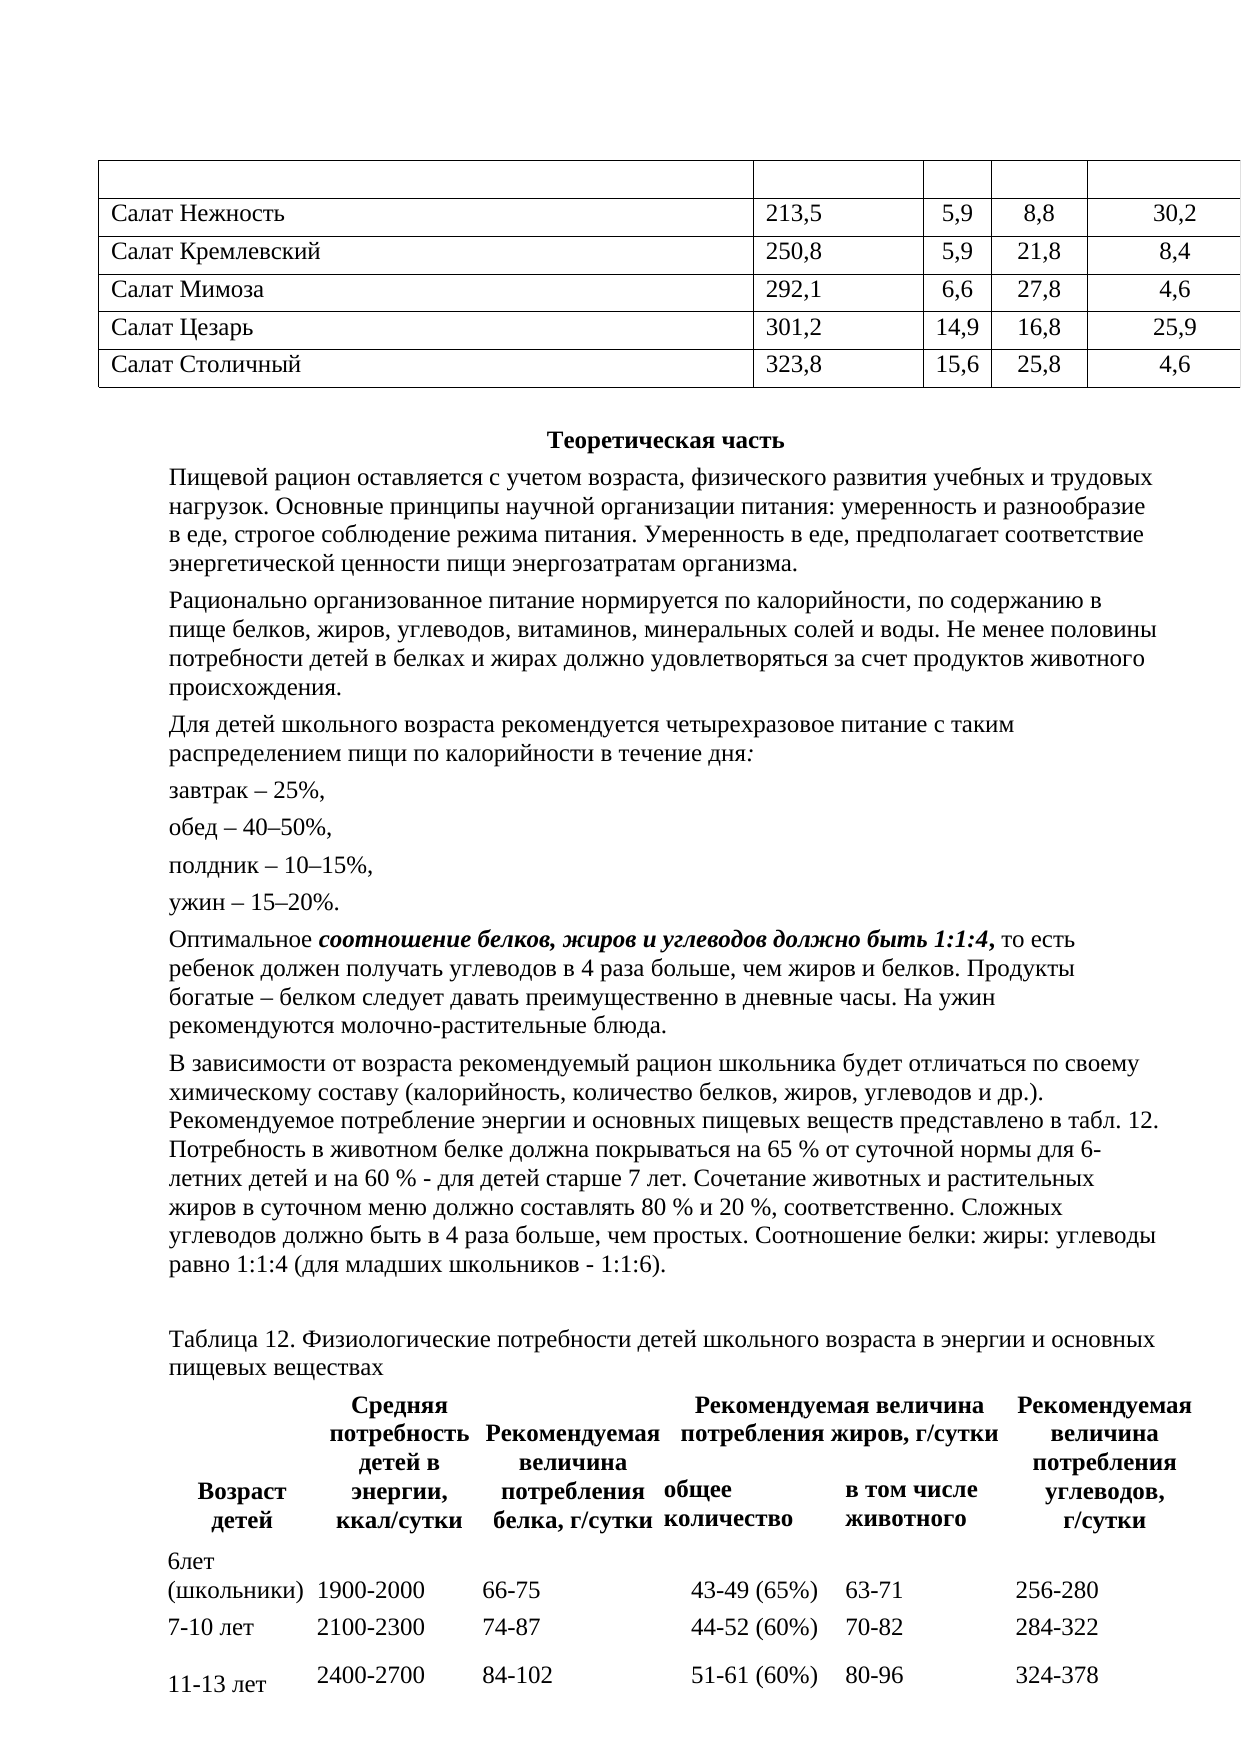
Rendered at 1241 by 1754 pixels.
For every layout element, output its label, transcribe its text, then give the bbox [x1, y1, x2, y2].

text Для детей школьного возраста рекомендуется четырехразовое питание с таким распределением пищи по калорийности в течение дня: [169, 709, 1162, 767]
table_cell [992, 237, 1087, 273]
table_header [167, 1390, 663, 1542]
text В зависимости от возраста рекомендуемый рацион школьника будет отличаться по своему химическому составу (калорийность, количество белков, жиров, углеводов и др.). Рекомендуемое потребление энергии и основных пищевых веществ представлено в табл. 12. Потребность в животном белке должна покрываться на 65 % от суточной нормы для 6-летних детей и на 60 % - для детей старше 7 лет. Сочетание животных и растительных жиров в суточном меню должно составлять 80 % и 20 %, соответственно. Сложных углеводов должно быть в 4 раза больше, чем простых. Соотношение белки: жиры: углеводы равно 1:1:4 (для младших школьников - 1:1:6). [169, 1048, 1162, 1278]
text Оптимальное соотношение белков, жиров и углеводов должно быть 1:1:4, то есть ребенок должен получать углеводов в 4 раза больше, чем жиров и белков. Продукты богатые – белком следует давать преимущественно в дневные часы. На ужин рекомендуются молочно-растительные блюда. [169, 924, 1162, 1039]
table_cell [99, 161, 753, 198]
text Таблица 12. Физиологические потребности детей школьного возраста в энергии и основных пищевых веществах [169, 1324, 1162, 1381]
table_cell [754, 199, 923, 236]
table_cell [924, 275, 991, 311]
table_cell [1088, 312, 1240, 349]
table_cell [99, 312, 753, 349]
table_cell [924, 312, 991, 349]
text ужин – 15–20%. [169, 887, 1162, 916]
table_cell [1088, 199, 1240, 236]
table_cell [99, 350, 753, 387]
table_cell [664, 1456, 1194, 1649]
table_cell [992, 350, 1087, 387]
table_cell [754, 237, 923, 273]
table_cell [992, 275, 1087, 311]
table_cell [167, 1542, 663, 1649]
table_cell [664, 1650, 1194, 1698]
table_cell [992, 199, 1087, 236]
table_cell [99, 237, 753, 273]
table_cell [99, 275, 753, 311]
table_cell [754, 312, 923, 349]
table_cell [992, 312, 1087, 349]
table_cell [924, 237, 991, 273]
text обед – 40–50%, [169, 812, 1162, 841]
text Пищевой рацион оставляется с учетом возраста, физического развития учебных и трудовых нагрузок. Основные принципы научной организации питания: умеренность и разнообразие в еде, строгое соблюдение режима питания. Умеренность в еде, предполагает соответствие энергетической ценности пищи энергозатратам организма. [169, 462, 1162, 577]
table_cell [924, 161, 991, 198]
text полдник – 10–15%, [169, 850, 1162, 878]
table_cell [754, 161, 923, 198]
text Рационально организованное питание нормируется по калорийности, по содержанию в пище белков, жиров, углеводов, витаминов, минеральных солей и воды. Не менее половины потребности детей в белках и жирах должно удовлетворяться за счет продуктов животного происхождения. [169, 586, 1162, 701]
text завтрак – 25%, [169, 775, 1162, 804]
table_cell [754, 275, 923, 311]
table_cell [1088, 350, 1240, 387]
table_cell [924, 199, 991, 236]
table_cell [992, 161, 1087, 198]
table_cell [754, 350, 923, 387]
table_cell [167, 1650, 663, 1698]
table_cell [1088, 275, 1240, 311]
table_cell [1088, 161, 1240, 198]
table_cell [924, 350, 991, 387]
text Теоретическая часть [169, 425, 1162, 453]
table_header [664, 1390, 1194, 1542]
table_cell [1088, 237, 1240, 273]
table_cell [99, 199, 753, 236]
